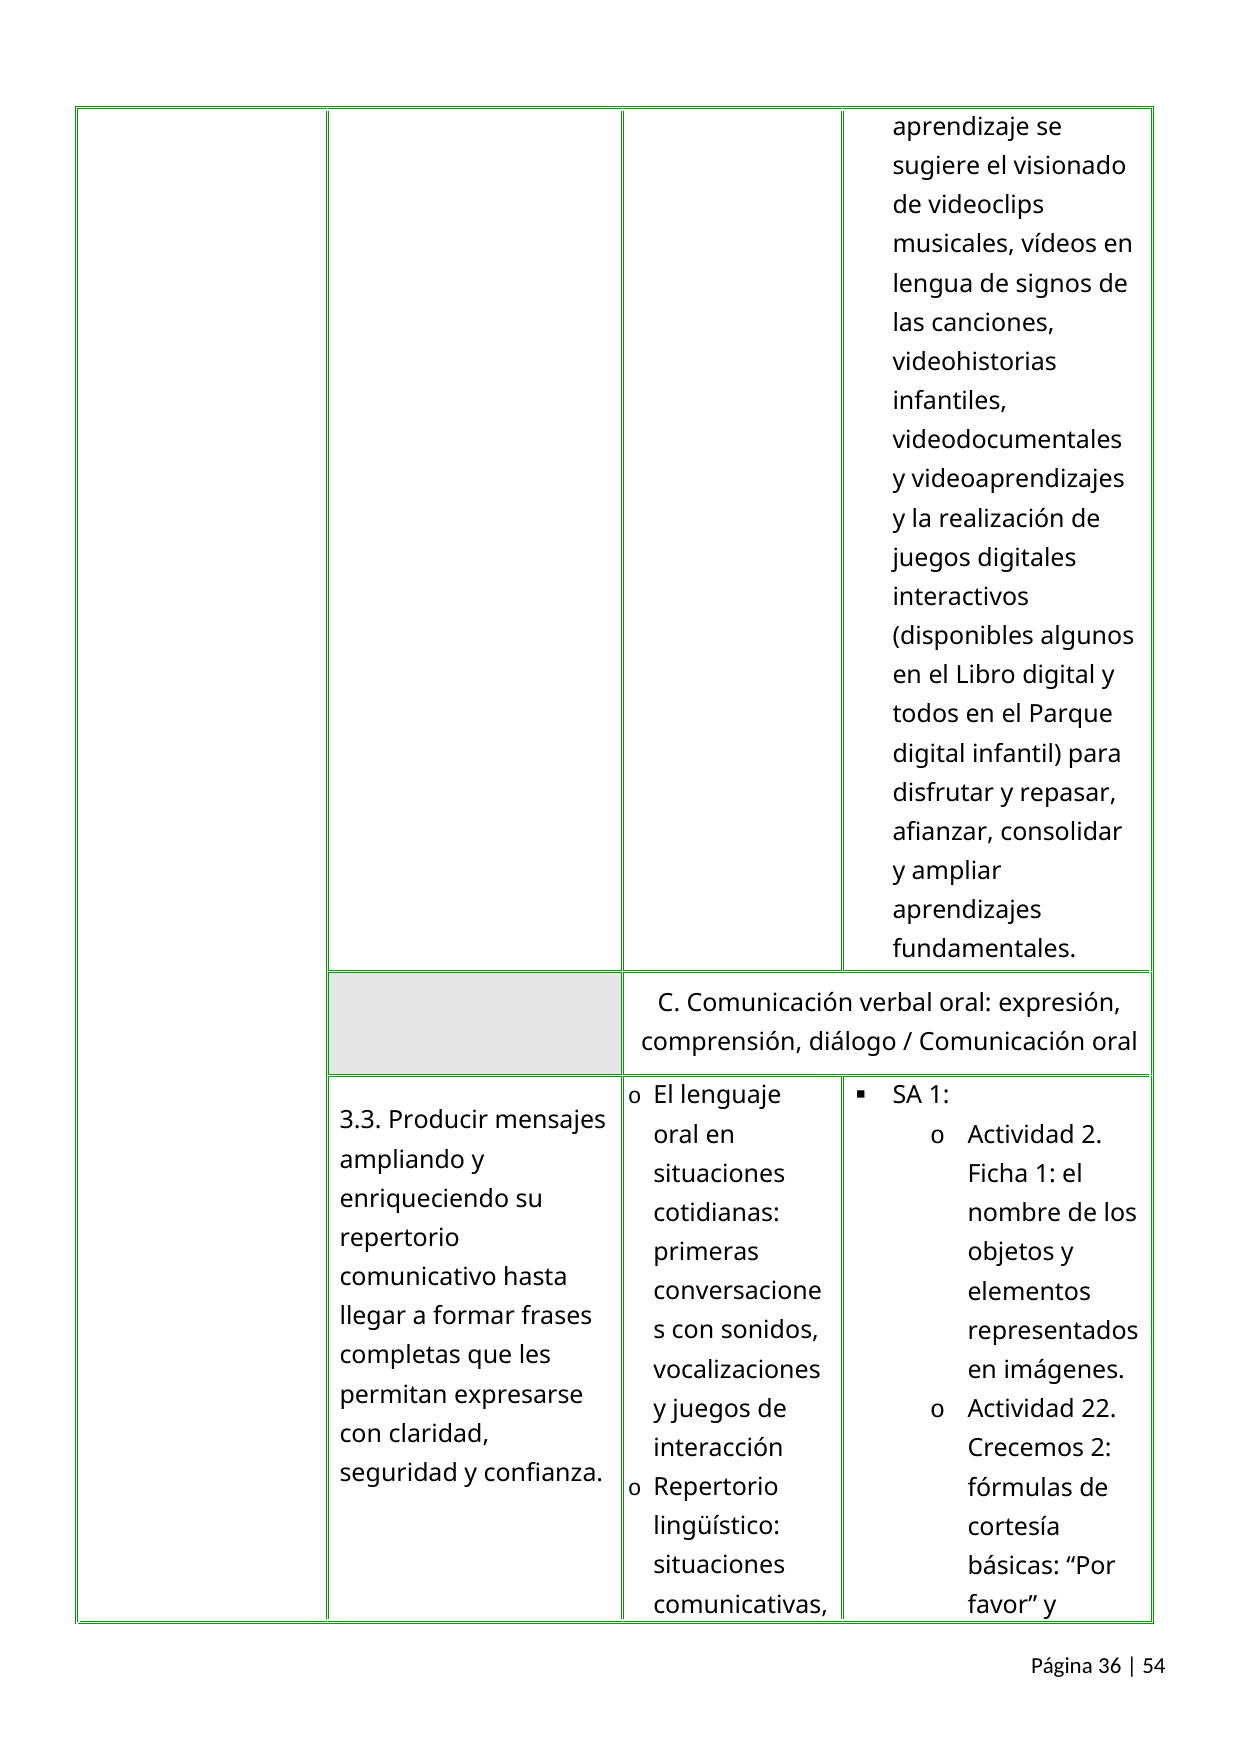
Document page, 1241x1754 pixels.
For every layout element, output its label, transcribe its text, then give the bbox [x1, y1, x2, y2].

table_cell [623, 107, 843, 969]
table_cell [327, 1077, 622, 1621]
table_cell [623, 1075, 843, 1621]
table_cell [843, 1074, 1153, 1621]
table_cell [329, 973, 621, 1074]
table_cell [843, 109, 1151, 969]
table_cell C. Comunicación verbal oral: expresión, comprensión, diálogo / Comunicación oral [624, 970, 1151, 1074]
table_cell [327, 109, 622, 969]
